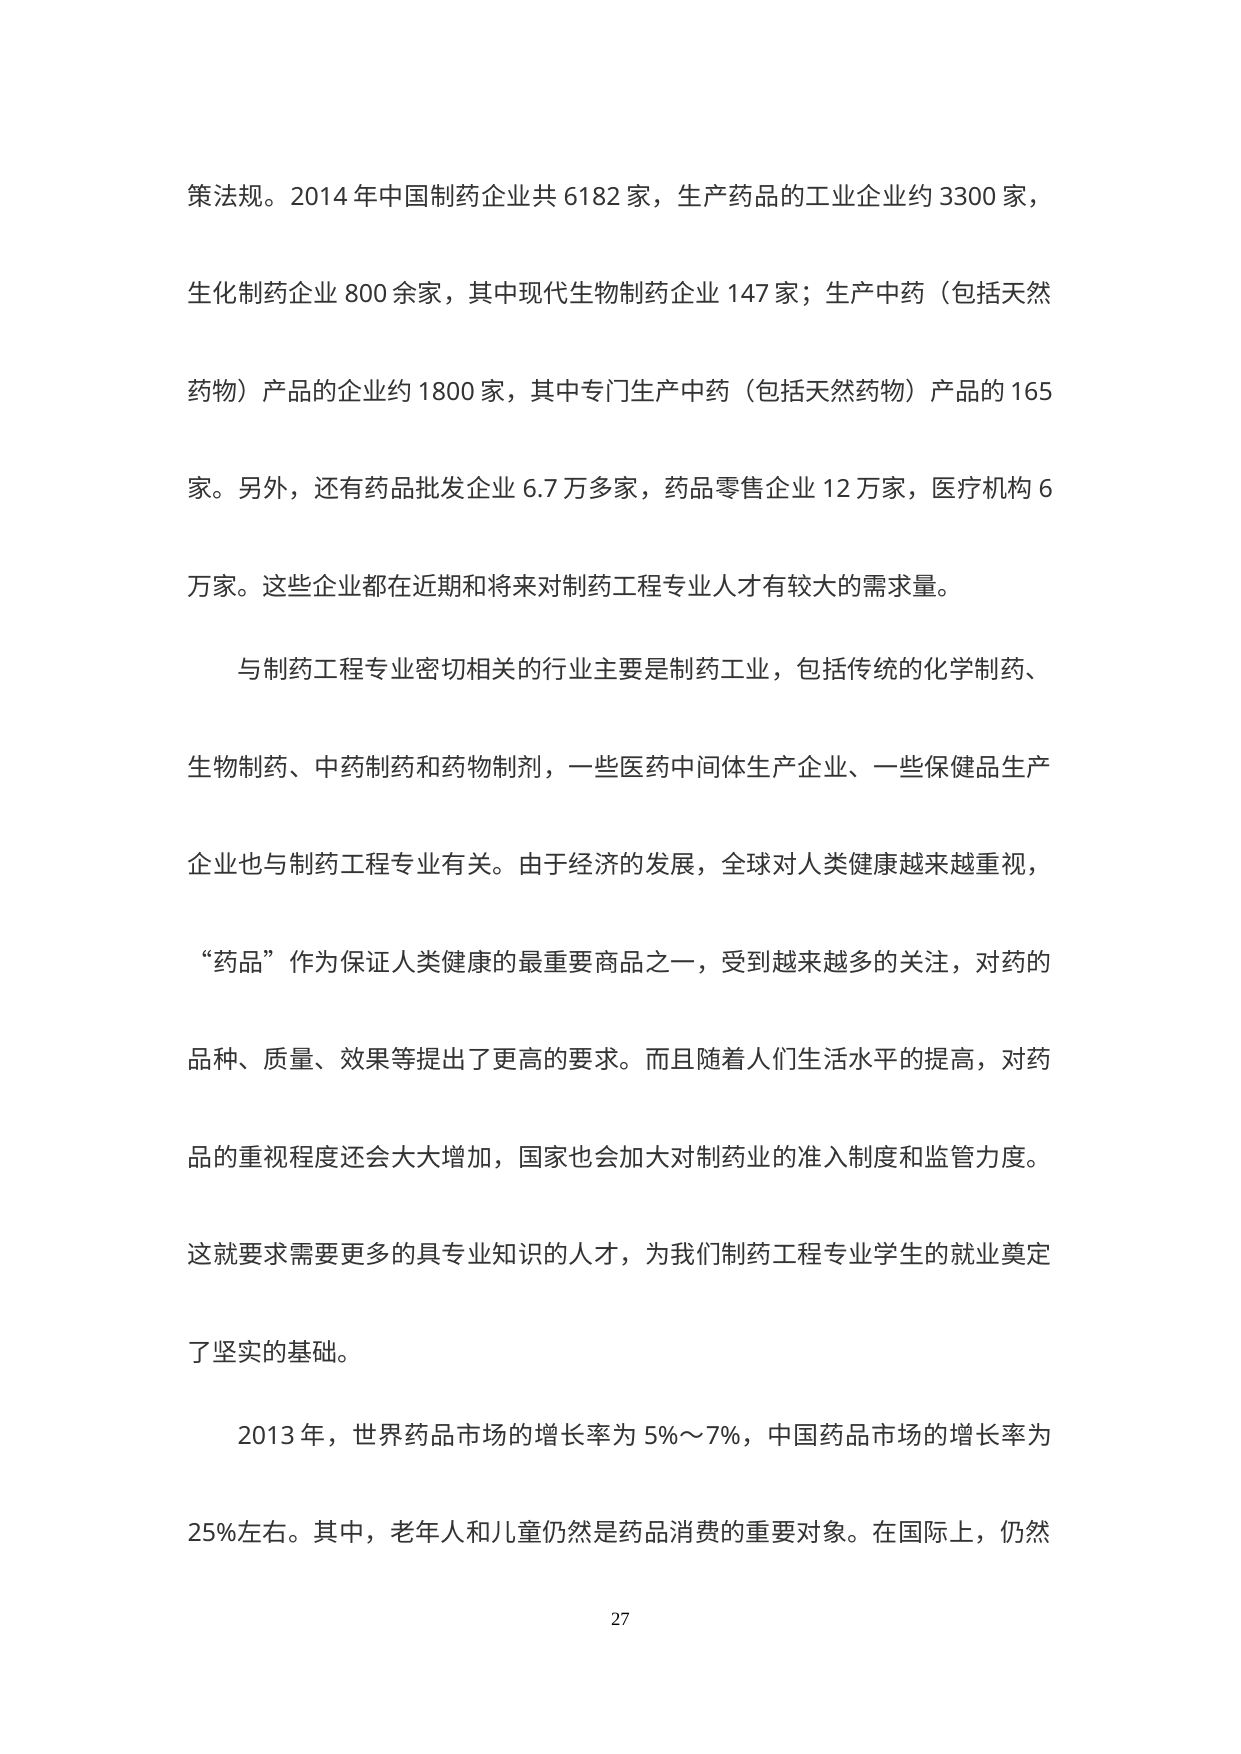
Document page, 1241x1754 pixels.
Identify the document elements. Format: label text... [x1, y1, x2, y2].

text 与制药工程专业密切相关的行业主要是制药工业，包括传统的化学制药、生物制药、中药制药和药物制剂，一些医药中间体生产企业、一些保健品生产企业也与制药工程专业有关。由于经济的发展，全球对人类健康越来越重视，“药品”作为保证人类健康的最重要商品之一，受到越来越多的关注，对药的品种、质量、效果等提出了更高的要求。而且随着人们生活水平的提高，对药品的重视程度还会大大增加，国家也会加大对制药业的准入制度和监管力度。这就要求需要更多的具专业知识的人才，为我们制药工程专业学生的就业奠定了坚实的基础。 [187, 635, 1053, 1383]
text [187, 162, 1053, 617]
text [187, 1401, 1053, 1563]
